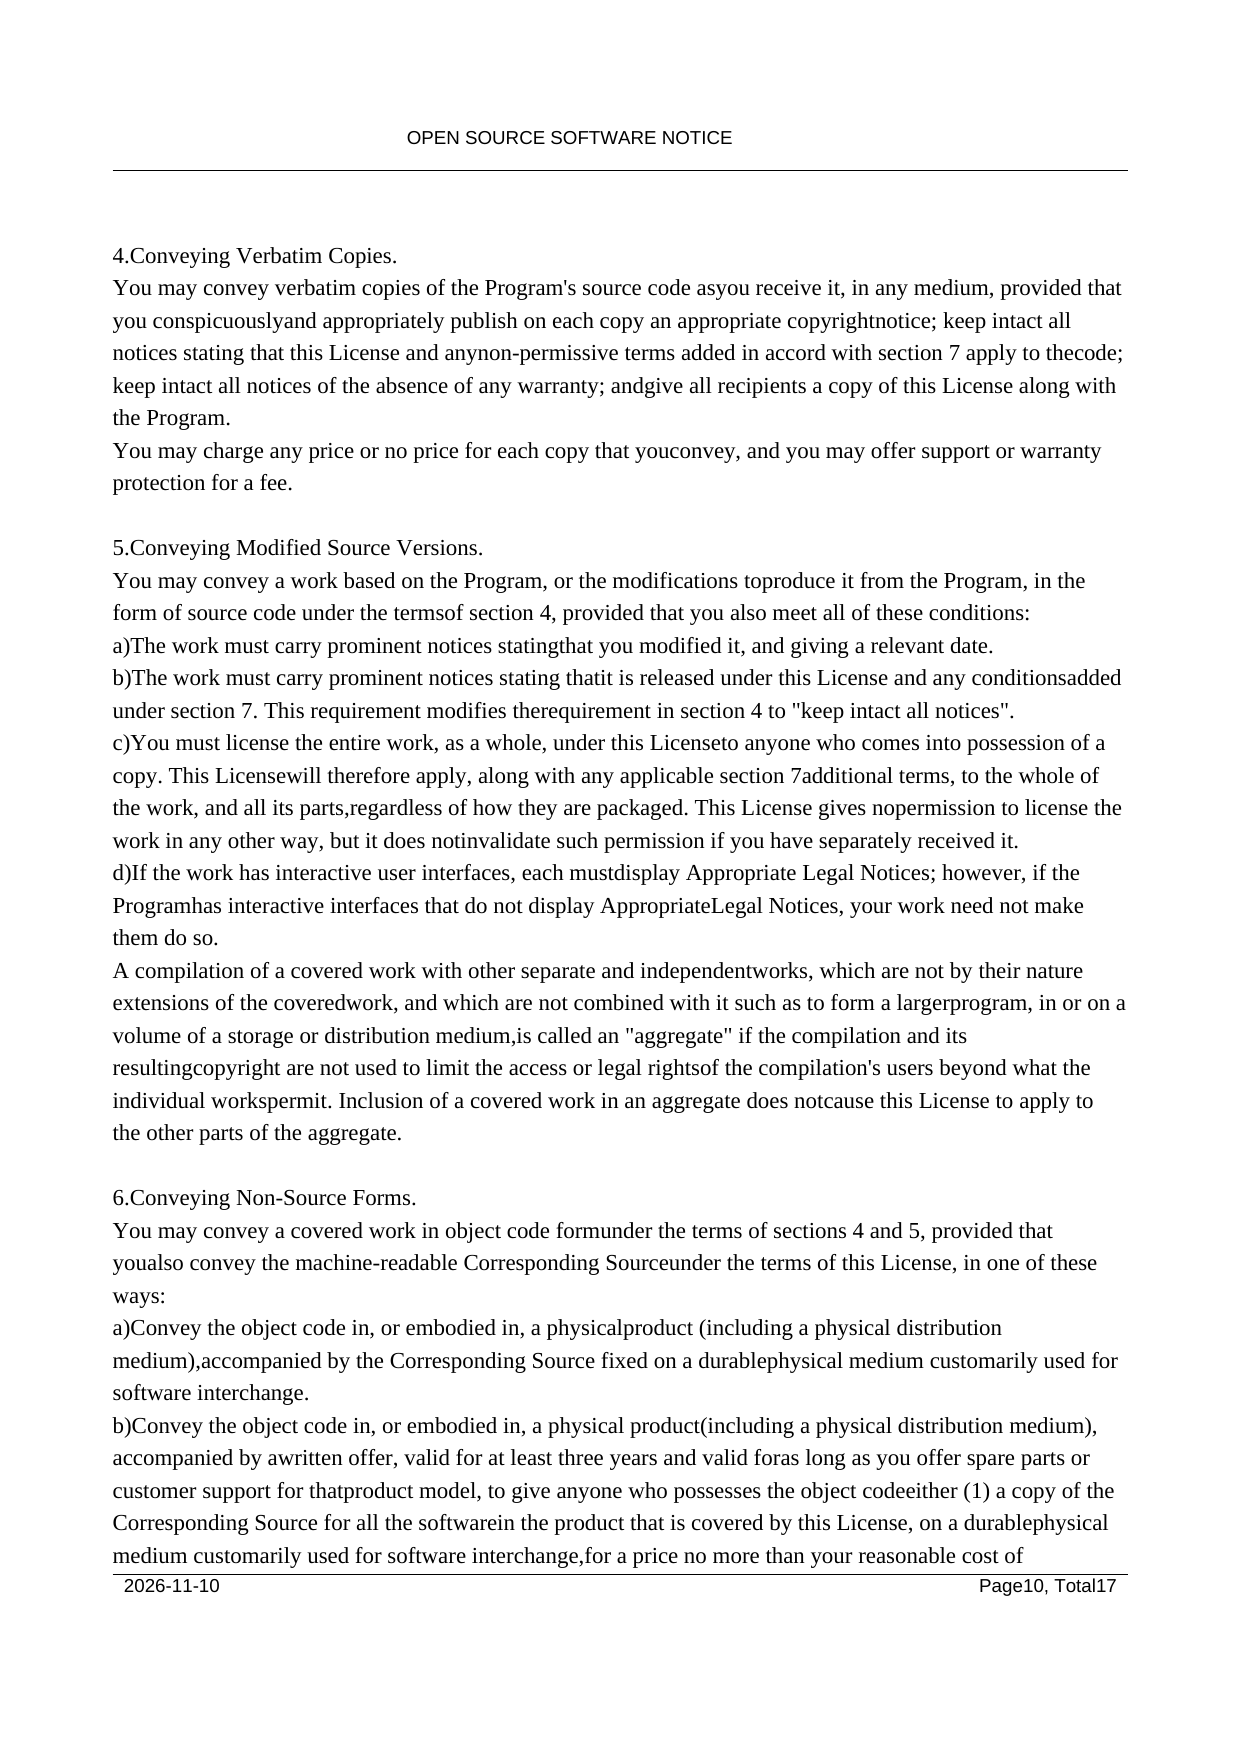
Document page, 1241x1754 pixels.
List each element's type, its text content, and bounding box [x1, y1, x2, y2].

text You may convey a covered work in object code formunder the terms of sections 4 and 5, provided that youalso convey the machine-readable Corresponding Sourceunder the terms of this License, in one of these ways: [112, 1214, 1128, 1311]
text A compilation of a covered work with other separate and independentworks, which are not by their nature extensions of the coveredwork, and which are not combined with it such as to form a largerprogram, in or on a volume of a storage or distribution medium,is called an "aggregate" if the compilation and its resultingcopyright are not used to limit the access or legal rightsof the compilation's users beyond what the individual workspermit. Inclusion of a covered work in an aggregate does notcause this License to apply to the other parts of the aggregate. [112, 954, 1128, 1149]
text 5.Conveying Modified Source Versions. [112, 531, 1128, 564]
text d)If the work has interactive user interfaces, each mustdisplay Appropriate Legal Notices; however, if the Programhas interactive interfaces that do not display AppropriateLegal Notices, your work need not make them do so. [112, 856, 1128, 954]
text 6.Conveying Non-Source Forms. [112, 1181, 1128, 1214]
text a)Convey the object code in, or embodied in, a physicalproduct (including a physical distribution medium),accompanied by the Corresponding Source fixed on a durablephysical medium customarily used for software interchange. [112, 1311, 1128, 1409]
text 4.Conveying Verbatim Copies. [112, 239, 1128, 271]
text c)You must license the entire work, as a whole, under this Licenseto anyone who comes into possession of a copy. This Licensewill therefore apply, along with any applicable section 7additional terms, to the whole of the work, and all its parts,regardless of how they are packaged. This License gives nopermission to license the work in any other way, but it does notinvalidate such permission if you have separately received it. [112, 726, 1128, 856]
text b)The work must carry prominent notices stating thatit is released under this License and any conditionsadded under section 7. This requirement modifies therequirement in section 4 to "keep intact all notices". [112, 661, 1128, 726]
text You may convey a work based on the Program, or the modifications toproduce it from the Program, in the form of source code under the termsof section 4, provided that you also meet all of these conditions: [112, 564, 1128, 629]
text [112, 1409, 1128, 1571]
text You may convey verbatim copies of the Program's source code asyou receive it, in any medium, provided that you conspicuouslyand appropriately publish on each copy an appropriate copyrightnotice; keep intact all notices stating that this License and anynon-permissive terms added in accord with section 7 apply to thecode; keep intact all notices of the absence of any warranty; andgive all recipients a copy of this License along with the Program. [112, 271, 1128, 434]
text You may charge any price or no price for each copy that youconvey, and you may offer support or warranty protection for a fee. [112, 434, 1128, 499]
text a)The work must carry prominent notices statingthat you modified it, and giving a relevant date. [112, 629, 1128, 661]
